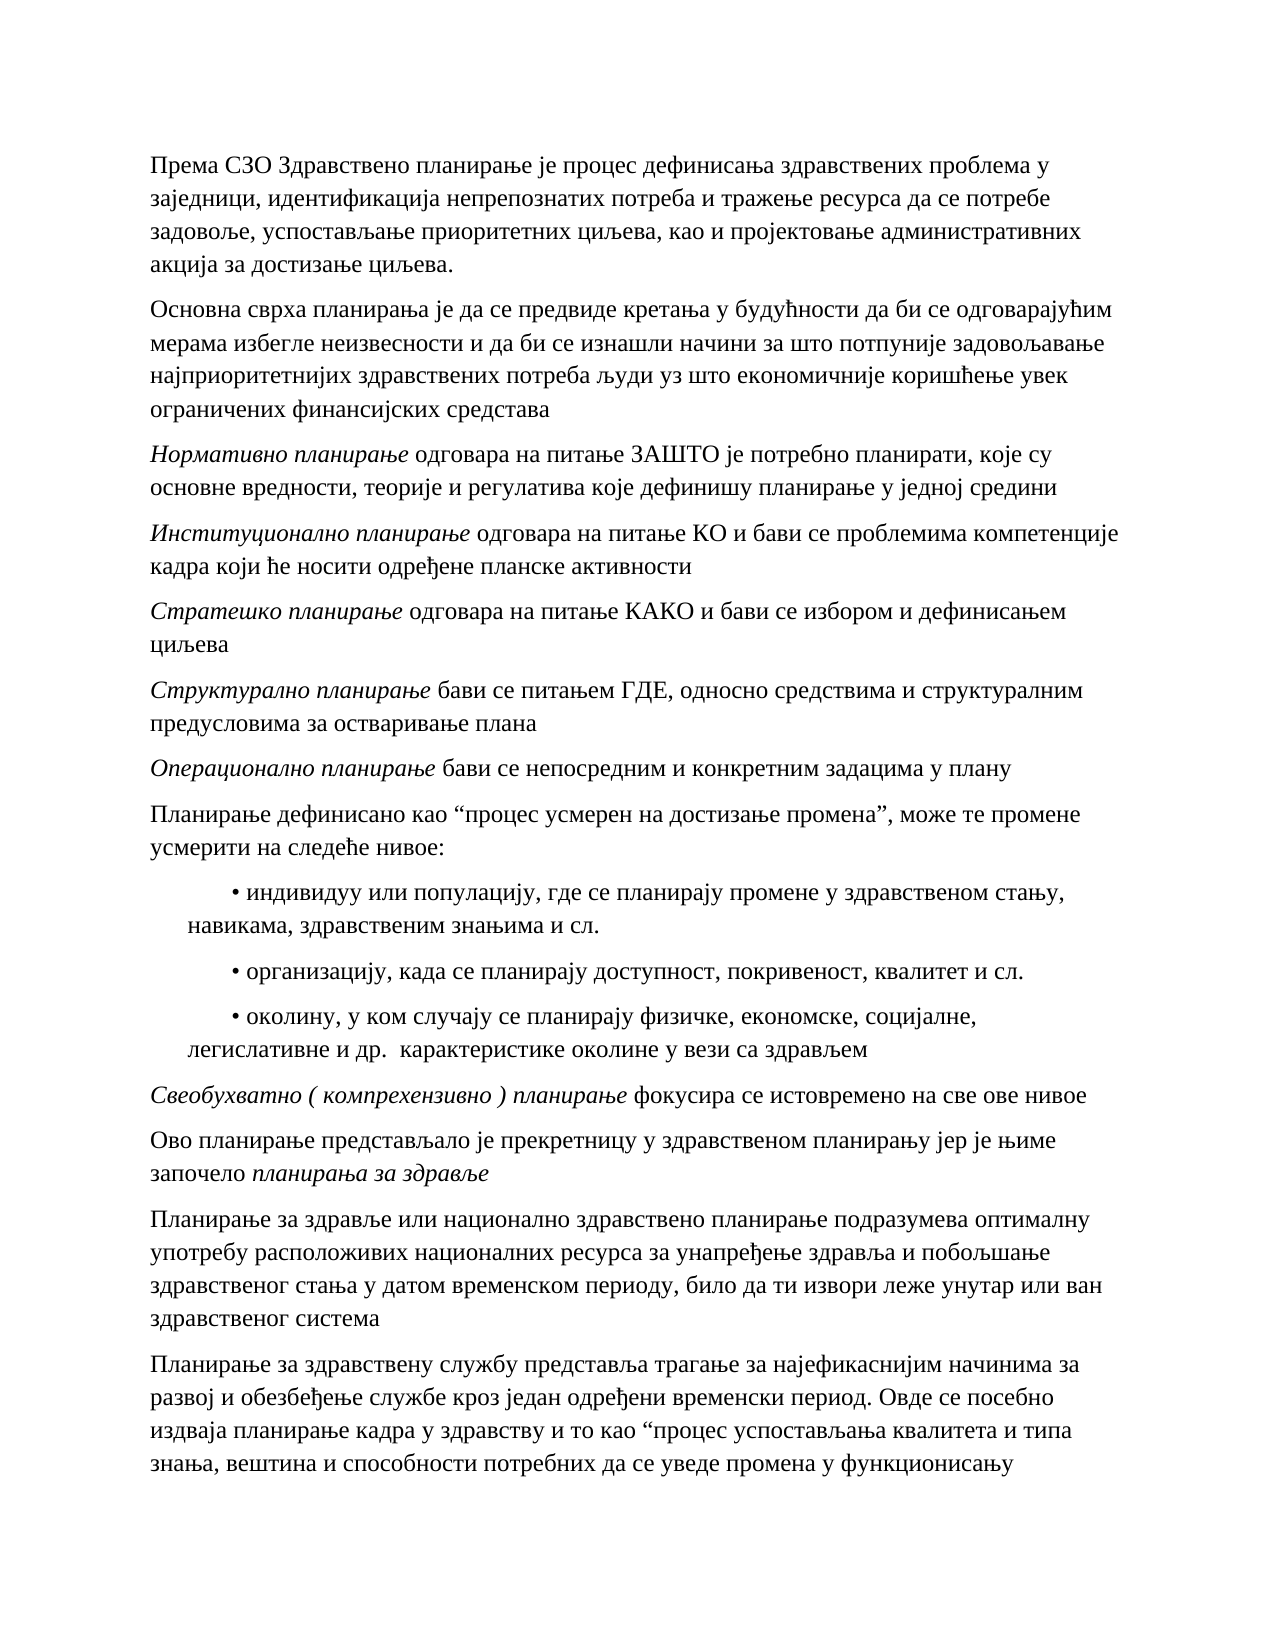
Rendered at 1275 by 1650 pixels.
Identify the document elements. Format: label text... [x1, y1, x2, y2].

text Планирање за здравље или национално здравствено планирање подразумева оптималну употребу расположивих националних ресурса за унапређење здравља и побољшање здравственог стања у датом временском периоду, било да ти извори леже унутар или ван здравственог система [150, 1204, 1125, 1332]
text Свеобухватно ( компрехензивно ) планирање фокусира се истовремено на све ове нивое [150, 1080, 1125, 1109]
text Планирање дефинисано као “процес усмерен на достизање промена”, може те промене усмерити на следеће нивое: [150, 799, 1125, 861]
text Структурално планирање бави се питањем ГДЕ, односно средствима и структуралним предусловима за остваривање плана [150, 675, 1125, 737]
text • индивидуу или популацију, где се планирају промене у здравственом стању, навикама, здравственим знањима и сл. [187, 877, 1125, 939]
text • околину, у ком случају се планирају физичке, економске, социјалне, легислативне и др. карактеристике околине у вези са здрављем [187, 1001, 1125, 1063]
text Нормативно планирање одговара на питање ЗАШТО је потребно планирати, које су основне вредности, теорије и регулатива које дефинишу планирање у једној средини [150, 439, 1125, 501]
text Стратешко планирање одговара на питање КАКО и бави се избором и дефинисањем циљева [150, 596, 1125, 658]
text Основна сврха планирања је да се предвиде кретања у будућности да би се одговарајућим мерама избегле неизвесности и да би се изнашли начини за што потпуније задовољавање најприоритетнијих здравствених потреба људи уз што економичније коришћење увек ограничених финансијских средстава [150, 294, 1125, 422]
text • организацију, када се планирају доступност, покривеност, квалитет и сл. [187, 956, 1125, 985]
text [150, 1349, 1125, 1476]
text Институционално планирање одговара на питање КО и бави се проблемима компетенције кадра који ће носити одређене планске активности [150, 518, 1125, 579]
text Операционално планирање бави се непосредним и конкретним задацима у плану [150, 753, 1125, 782]
text Ово планирање представљало је прекретницу у здравственом планирању јер је њиме започело планирања за здравље [150, 1126, 1125, 1187]
text Према СЗО Здравствено планирање је процес дефинисања здравствених проблема у заједници, идентификација непрепознатих потреба и тражење ресурса да се потребе задовоље, успостављање приоритетних циљева, као и пројектовање административних акција за достизање циљева. [150, 150, 1125, 278]
